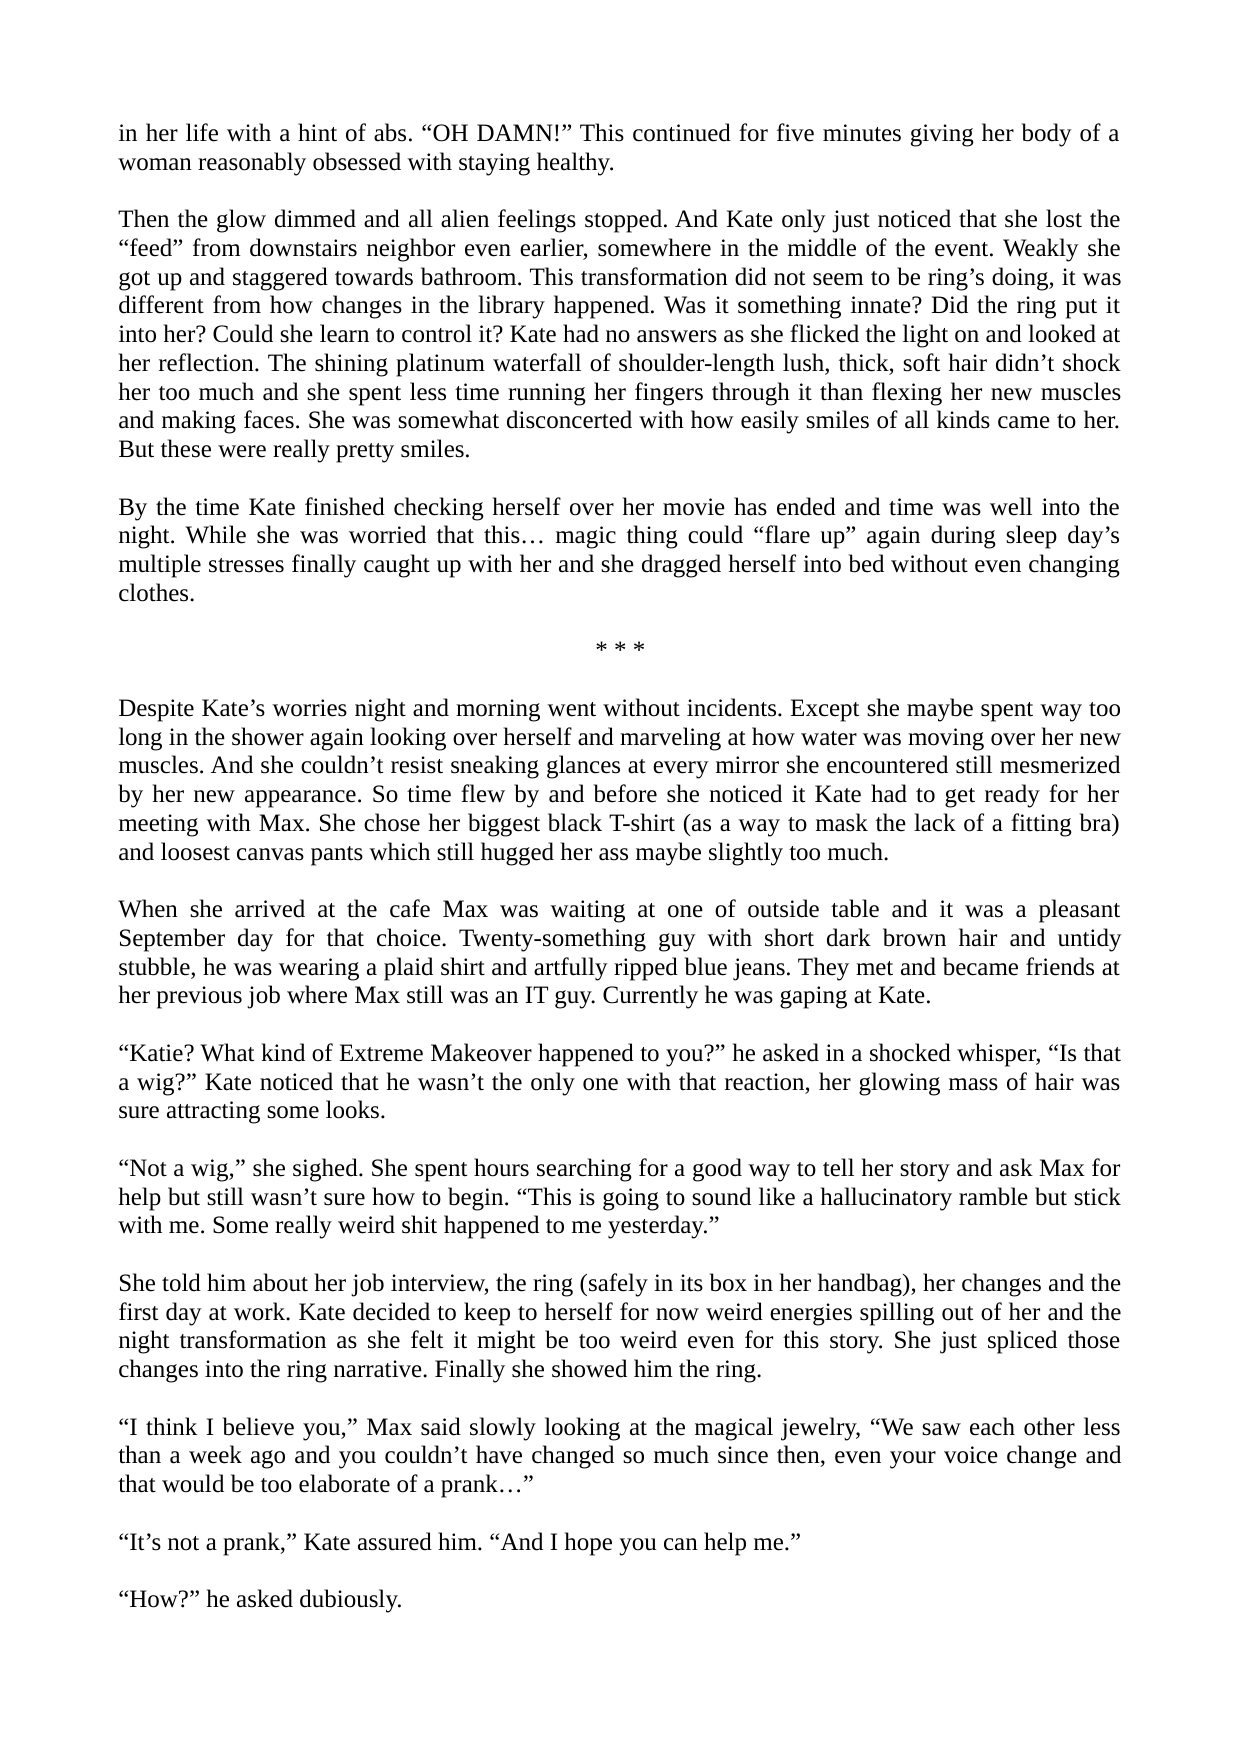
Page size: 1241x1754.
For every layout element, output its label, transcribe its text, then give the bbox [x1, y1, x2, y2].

text “How?” he asked dubiously. [118, 1584, 1122, 1613]
text Despite Kate’s worries night and morning went without incidents. Except she maybe spent way too long in the shower again looking over herself and marveling at how water was moving over her new muscles. And she couldn’t resist sneaking glances at every mirror she encountered still mesmerized by her new appearance. So time flew by and before she noticed it Kate had to get ready for her meeting with Max. She chose her biggest black T-shirt (as a way to mask the lack of a fitting bra) and loosest canvas pants which still hugged her ass maybe slightly too much. [118, 693, 1122, 866]
text * * * [118, 636, 1122, 664]
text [118, 118, 1122, 176]
text “I think I believe you,” Max said slowly looking at the magical jewelry, “We saw each other less than a week ago and you couldn’t have changed so much since then, even your voice change and that would be too elaborate of a prank…” [118, 1412, 1122, 1498]
text “It’s not a prank,” Kate assured him. “And I hope you can help me.” [118, 1527, 1122, 1556]
text “Katie? What kind of Extreme Makeover happened to you?” he asked in a shocked whisper, “Is that a wig?” Kate noticed that he wasn’t the only one with that reaction, her glowing mass of hair was sure attracting some looks. [118, 1038, 1122, 1124]
text When she arrived at the cafe Max was waiting at one of outside table and it was a pleasant September day for that choice. Twenty-something guy with short dark brown hair and untidy stubble, he was wearing a plaid shirt and artfully ripped blue jeans. They met and became friends at her previous job where Max still was an IT guy. Currently he was gaping at Kate. [118, 894, 1122, 1009]
text “Not a wig,” she sighed. She spent hours searching for a good way to tell her story and ask Max for help but still wasn’t sure how to begin. “This is going to sound like a hallucinatory ramble but stick with me. Some really weird shit happened to me yesterday.” [118, 1153, 1122, 1239]
text She told him about her job interview, the ring (safely in its box in her handbag), her changes and the first day at work. Kate decided to keep to herself for now weird energies spilling out of her and the night transformation as she felt it might be too weird even for this story. She just spliced those changes into the ring narrative. Finally she showed him the ring. [118, 1268, 1122, 1383]
text Then the glow dimmed and all alien feelings stopped. And Kate only just noticed that she lost the “feed” from downstairs neighbor even earlier, somewhere in the middle of the event. Weakly she got up and staggered towards bathroom. This transformation did not seem to be ring’s doing, it was different from how changes in the library happened. Was it something innate? Did the ring put it into her? Could she learn to control it? Kate had no answers as she flicked the light on and looked at her reflection. The shining platinum waterfall of shoulder-length lush, thick, soft hair didn’t shock her too much and she spent less time running her fingers through it than flexing her new muscles and making faces. She was somewhat disconcerted with how easily smiles of all kinds came to her. But these were really pretty smiles. [118, 204, 1122, 463]
text By the time Kate finished checking herself over her movie has ended and time was well into the night. While she was worried that this… magic thing could “flare up” again during sleep day’s multiple stresses finally caught up with her and she dragged herself into bed without even changing clothes. [118, 492, 1122, 607]
